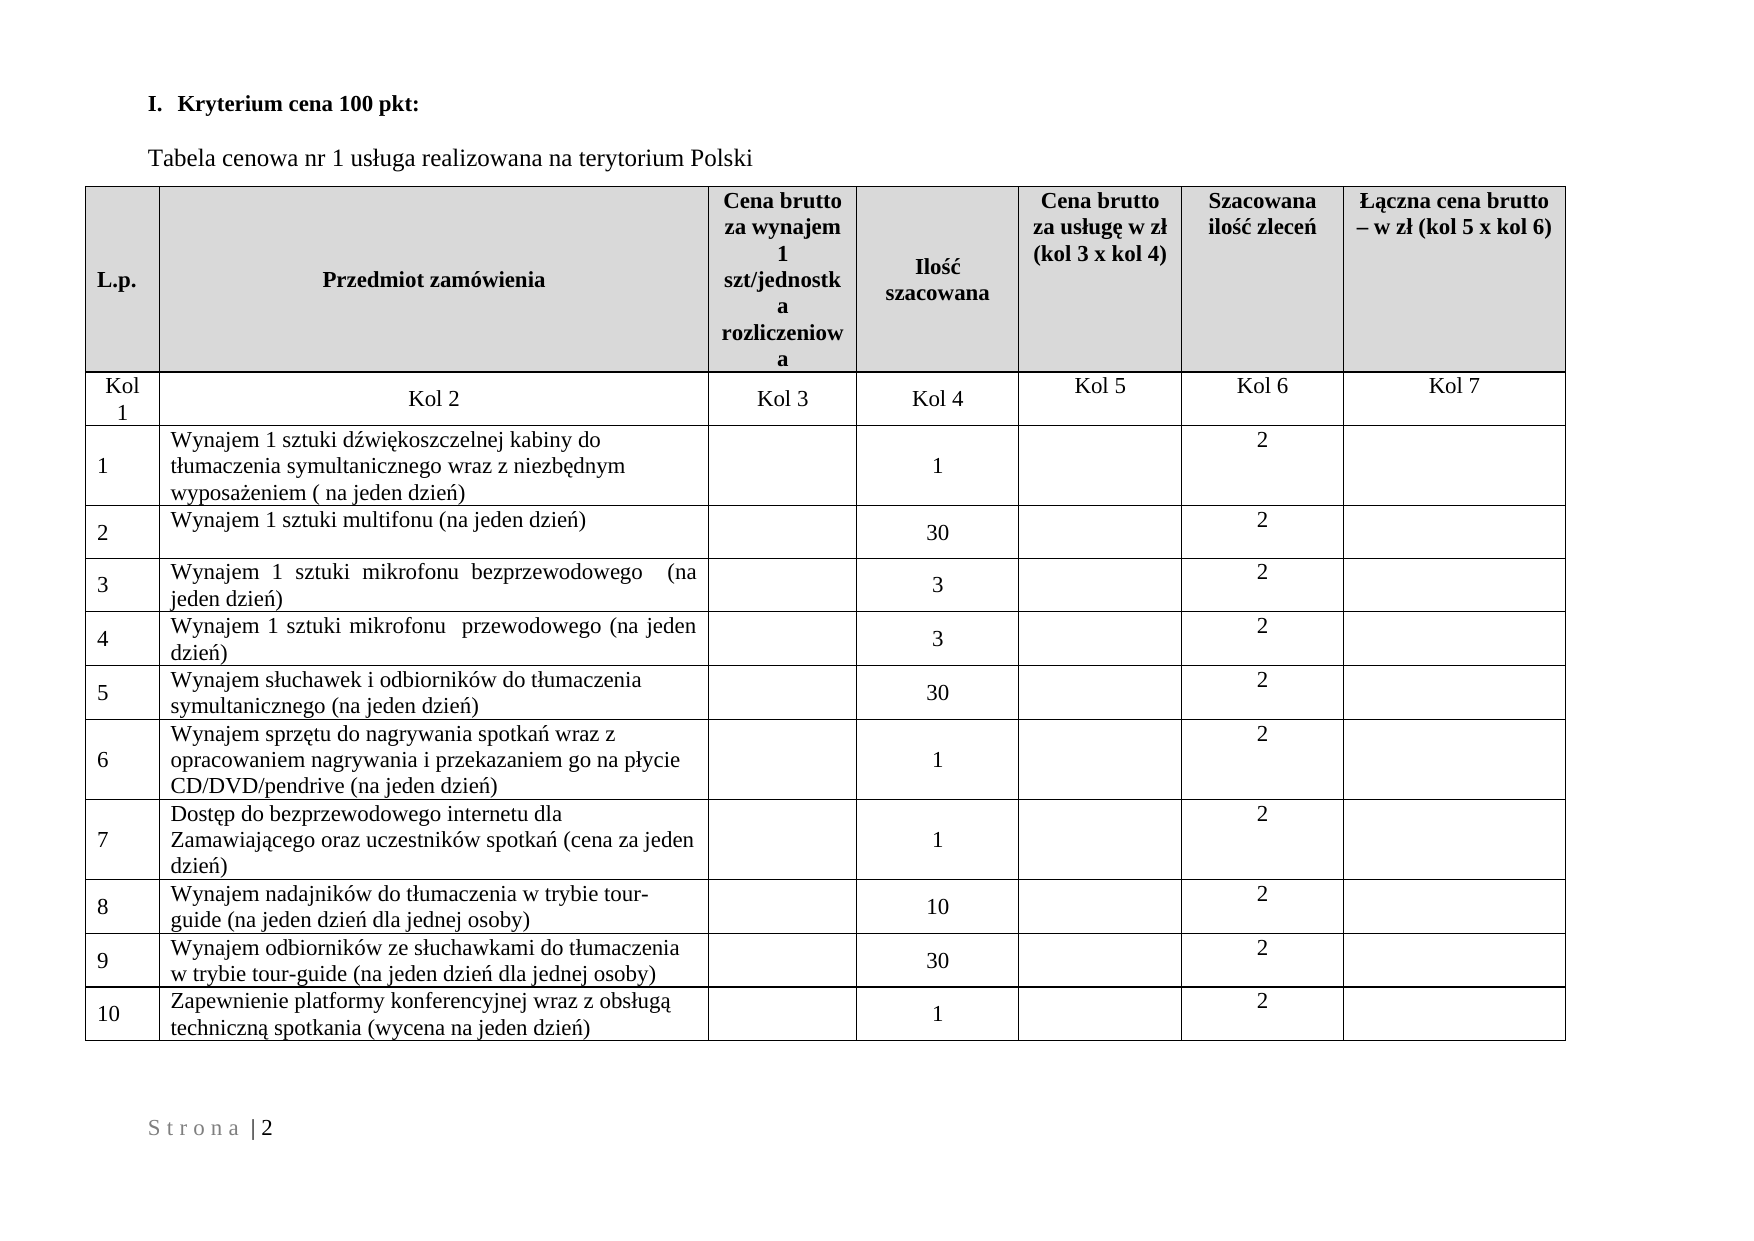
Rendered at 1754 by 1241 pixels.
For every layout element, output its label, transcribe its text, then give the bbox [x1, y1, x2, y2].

table_cell 10 [857, 880, 1018, 933]
table_cell Kol 6 [1182, 373, 1343, 425]
table_header Przedmiot zamówienia [160, 187, 708, 371]
table_cell [709, 988, 856, 1040]
table_cell 2 [1182, 988, 1343, 1040]
table_cell [1344, 800, 1565, 879]
table_cell 2 [1182, 720, 1343, 799]
table_header Łączna cena brutto – w zł (kol 5 x kol 6) [1344, 187, 1565, 371]
table_header Cena brutto za usługę w zł (kol 3 x kol 4) [1019, 187, 1181, 371]
table_cell [1019, 720, 1181, 799]
table_cell Wynajem sprzętu do nagrywania spotkań wraz z opracowaniem nagrywania i przekazaniem go na płycie CD/DVD/pendrive (na jeden dzień) [160, 720, 708, 799]
text Tabela cenowa nr 1 usługa realizowana na terytorium Polski [148, 143, 1558, 171]
table_cell Kol 2 [160, 373, 708, 425]
table_cell [1344, 666, 1565, 719]
table_cell [1344, 506, 1565, 557]
table_cell [709, 612, 856, 665]
table_cell [1019, 426, 1181, 505]
table_cell 7 [86, 800, 159, 879]
table_cell 1 [857, 988, 1018, 1040]
table_cell 1 [857, 426, 1018, 505]
table_cell [1019, 612, 1181, 665]
list Kryterium cena 100 pkt: [162, 90, 1558, 116]
table_cell Wynajem słuchawek i odbiorników do tłumaczenia symultanicznego (na jeden dzień) [160, 666, 708, 719]
table_header Szacowana ilość zleceń [1182, 187, 1343, 371]
table_cell Wynajem 1 sztuki mikrofonu bezprzewodowego (na jeden dzień) [160, 559, 708, 611]
table_cell Wynajem odbiorników ze słuchawkami do tłumaczenia w trybie tour-guide (na jeden dzień dla jednej osoby) [160, 934, 708, 986]
table_cell 9 [86, 934, 159, 986]
table_cell 2 [86, 506, 159, 557]
table_cell 6 [86, 720, 159, 799]
table_header L.p. [86, 187, 159, 371]
table_cell [1019, 880, 1181, 933]
table_cell Kol 7 [1344, 373, 1565, 425]
table_cell 30 [857, 506, 1018, 557]
table_cell Wynajem 1 sztuki multifonu (na jeden dzień) [160, 506, 708, 557]
table_cell Kol 4 [857, 373, 1018, 425]
table_cell [1019, 666, 1181, 719]
table_cell [1344, 720, 1565, 799]
table_cell [709, 666, 856, 719]
table_cell 1 [86, 426, 159, 505]
table_cell 5 [86, 666, 159, 719]
table_cell Wynajem 1 sztuki mikrofonu przewodowego (na jeden dzień) [160, 612, 708, 665]
table_cell [709, 800, 856, 879]
table_cell Wynajem nadajników do tłumaczenia w trybie tour-guide (na jeden dzień dla jednej osoby) [160, 880, 708, 933]
table_cell 2 [1182, 612, 1343, 665]
table_header Cena brutto za wynajem 1 szt/jednostka rozliczeniowa [709, 187, 856, 371]
table_cell 2 [1182, 934, 1343, 986]
table_cell [1019, 934, 1181, 986]
table_cell 2 [1182, 800, 1343, 879]
table_cell [709, 720, 856, 799]
table_cell [1344, 559, 1565, 611]
table_cell 30 [857, 934, 1018, 986]
table_cell 1 [857, 800, 1018, 879]
table_cell 10 [86, 988, 159, 1040]
table_header Ilość szacowana [857, 187, 1018, 371]
table_cell Kol 3 [709, 373, 856, 425]
table_cell 3 [857, 612, 1018, 665]
table_cell [709, 426, 856, 505]
table_cell [1019, 988, 1181, 1040]
table_cell 3 [857, 559, 1018, 611]
table_cell Zapewnienie platformy konferencyjnej wraz z obsługą techniczną spotkania (wycena na jeden dzień) [160, 988, 708, 1040]
table_cell [709, 934, 856, 986]
table_cell [709, 506, 856, 557]
table_cell Dostęp do bezprzewodowego internetu dla Zamawiającego oraz uczestników spotkań (cena za jeden dzień) [160, 800, 708, 879]
table_cell 2 [1182, 559, 1343, 611]
table_cell 2 [1182, 880, 1343, 933]
table_cell Kol 5 [1019, 373, 1181, 425]
table_cell Kol 1 [86, 373, 159, 425]
table_cell [1344, 934, 1565, 986]
table_cell Wynajem 1 sztuki dźwiękoszczelnej kabiny do tłumaczenia symultanicznego wraz z niezbędnym wyposażeniem ( na jeden dzień) [160, 426, 708, 505]
table_cell 30 [857, 666, 1018, 719]
table_cell 3 [86, 559, 159, 611]
table_cell 2 [1182, 506, 1343, 557]
table_cell [1344, 880, 1565, 933]
table_cell 2 [1182, 426, 1343, 505]
table_cell 2 [1182, 666, 1343, 719]
table_cell [1019, 559, 1181, 611]
table_cell [1019, 506, 1181, 557]
table_cell 4 [86, 612, 159, 665]
table_cell 1 [857, 720, 1018, 799]
table_cell 8 [86, 880, 159, 933]
table_cell [1344, 426, 1565, 505]
table_cell [1019, 800, 1181, 879]
table_cell [1344, 612, 1565, 665]
table_cell [1344, 988, 1565, 1040]
table_cell [709, 880, 856, 933]
table_cell [709, 559, 856, 611]
